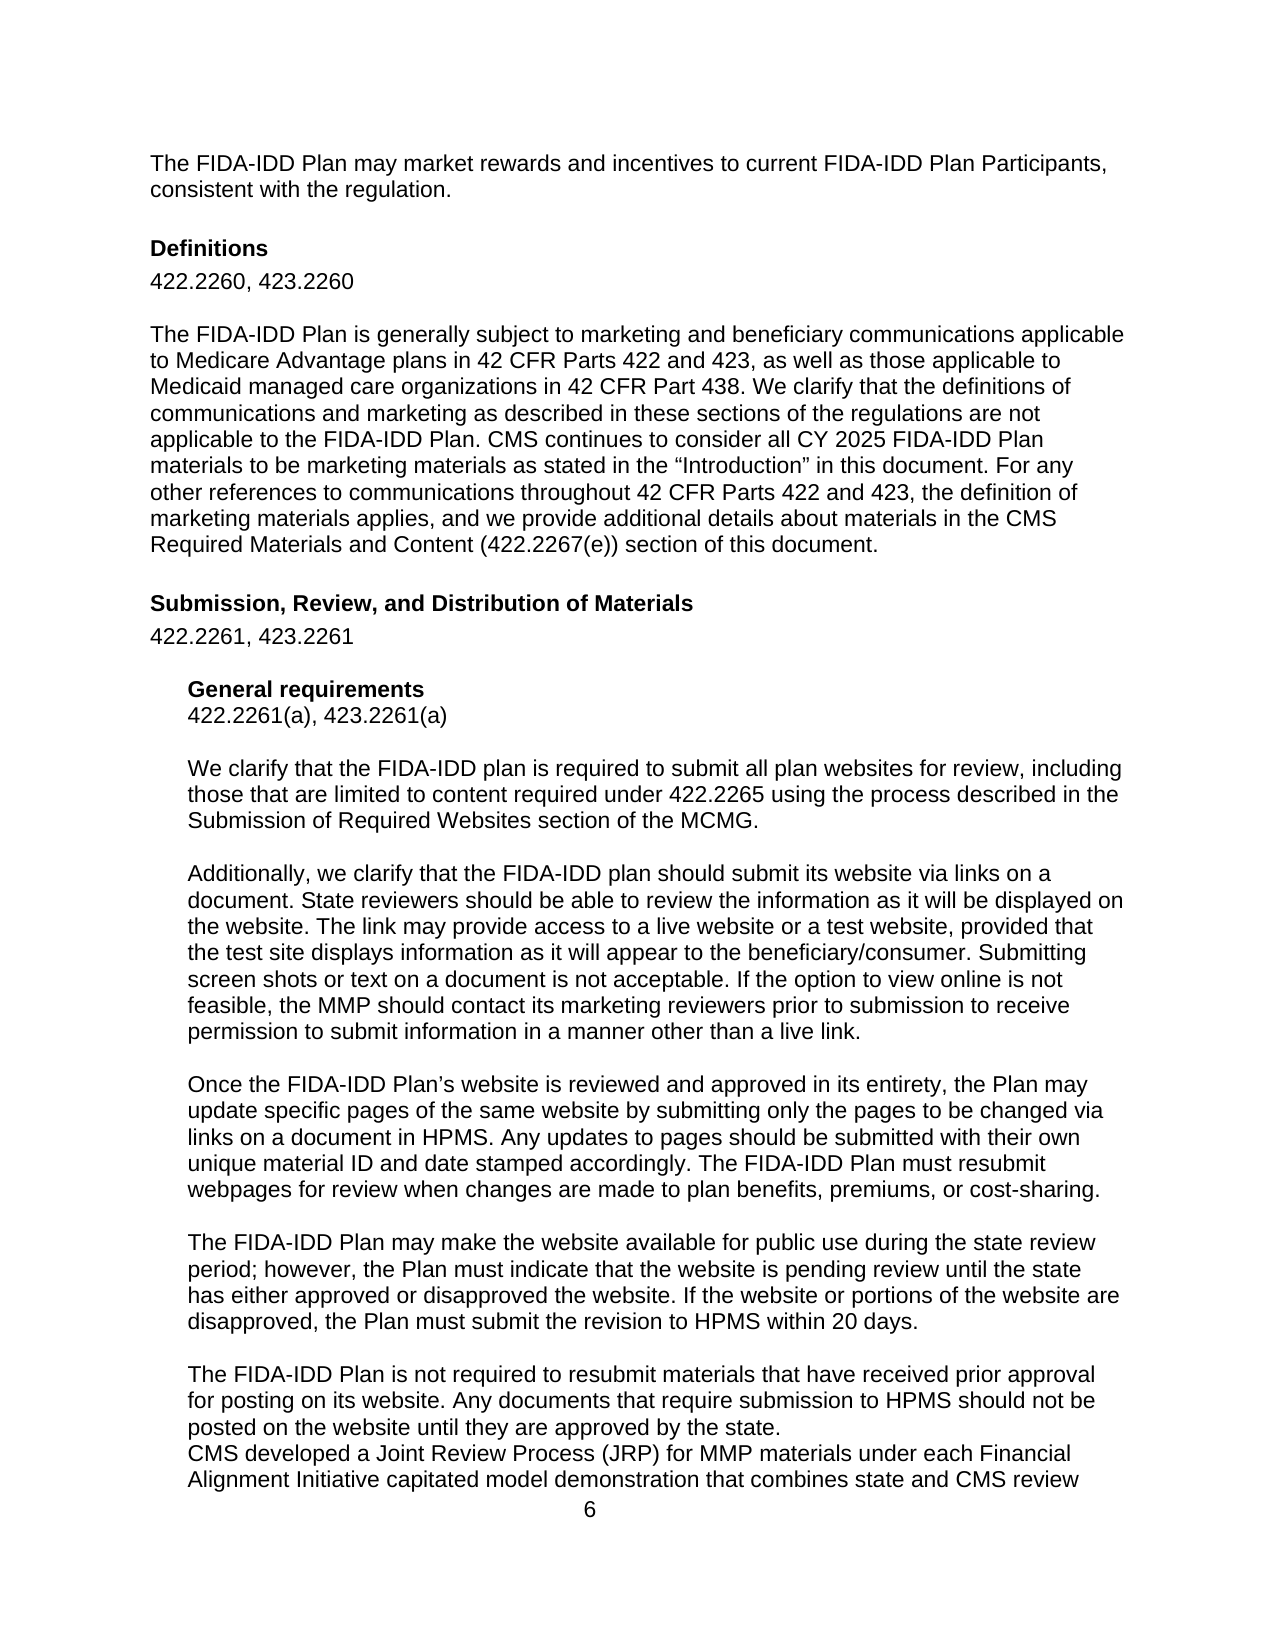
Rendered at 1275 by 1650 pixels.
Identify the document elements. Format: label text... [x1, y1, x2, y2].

subtitle Submission, Review, and Distribution of Materials [150, 590, 1125, 617]
text The FIDA-IDD Plan may make the website available for public use during the state review period; however, the Plan must indicate that the website is pending review until the state has either approved or disapproved the website. If the website or portions of the website are disapproved, the Plan must submit the revision to HPMS within 20 days. [187, 1229, 1125, 1334]
text We clarify that the FIDA-IDD plan is required to submit all plan websites for review, including those that are limited to content required under 422.2265 using the process described in the Submission of Required Websites section of the MCMG. [187, 755, 1125, 834]
text Additionally, we clarify that the FIDA-IDD plan should submit its website via links on a document. State reviewers should be able to review the information as it will be displayed on the website. The link may provide access to a live website or a test website, provided that the test site displays information as it will appear to the beneficiary/consumer. Submitting screen shots or text on a document is not acceptable. If the option to view online is not feasible, the MMP should contact its marketing reviewers prior to submission to receive permission to submit information in a manner other than a live link. [187, 860, 1125, 1045]
text The FIDA-IDD Plan is not required to resubmit materials that have received prior approval for posting on its website. Any documents that require submission to HPMS should not be posted on the website until they are approved by the state. [187, 1361, 1125, 1440]
subtitle Definitions [150, 235, 1125, 262]
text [187, 1440, 1125, 1493]
text The FIDA-IDD Plan is generally subject to marketing and beneficiary communications applicable to Medicare Advantage plans in 42 CFR Parts 422 and 423, as well as those applicable to Medicaid managed care organizations in 42 CFR Part 438. We clarify that the definitions of communications and marketing as described in these sections of the regulations are not applicable to the FIDA-IDD Plan. CMS continues to consider all CY 2025 FIDA-IDD Plan materials to be marketing materials as stated in the “Introduction” in this document. For any other references to communications throughout 42 CFR Parts 422 and 423, the definition of marketing materials applies, and we provide additional details about materials in the CMS Required Materials and Content (422.2267(e)) section of this document. [150, 321, 1125, 558]
text 422.2260, 423.2260 [150, 268, 1125, 294]
subtitle General requirements [187, 676, 1125, 702]
text Once the FIDA-IDD Plan’s website is reviewed and approved in its entirety, the Plan may update specific pages of the same website by submitting only the pages to be changed via links on a document in HPMS. Any updates to pages should be submitted with their own unique material ID and date stamped accordingly. The FIDA-IDD Plan must resubmit webpages for review when changes are made to plan benefits, premiums, or cost-sharing. [187, 1071, 1125, 1203]
text 422.2261, 423.2261 [150, 623, 1125, 649]
text 422.2261(a), 423.2261(a) [187, 702, 1125, 728]
text The FIDA-IDD Plan may market rewards and incentives to current FIDA-IDD Plan Participants, consistent with the regulation. [150, 150, 1125, 203]
